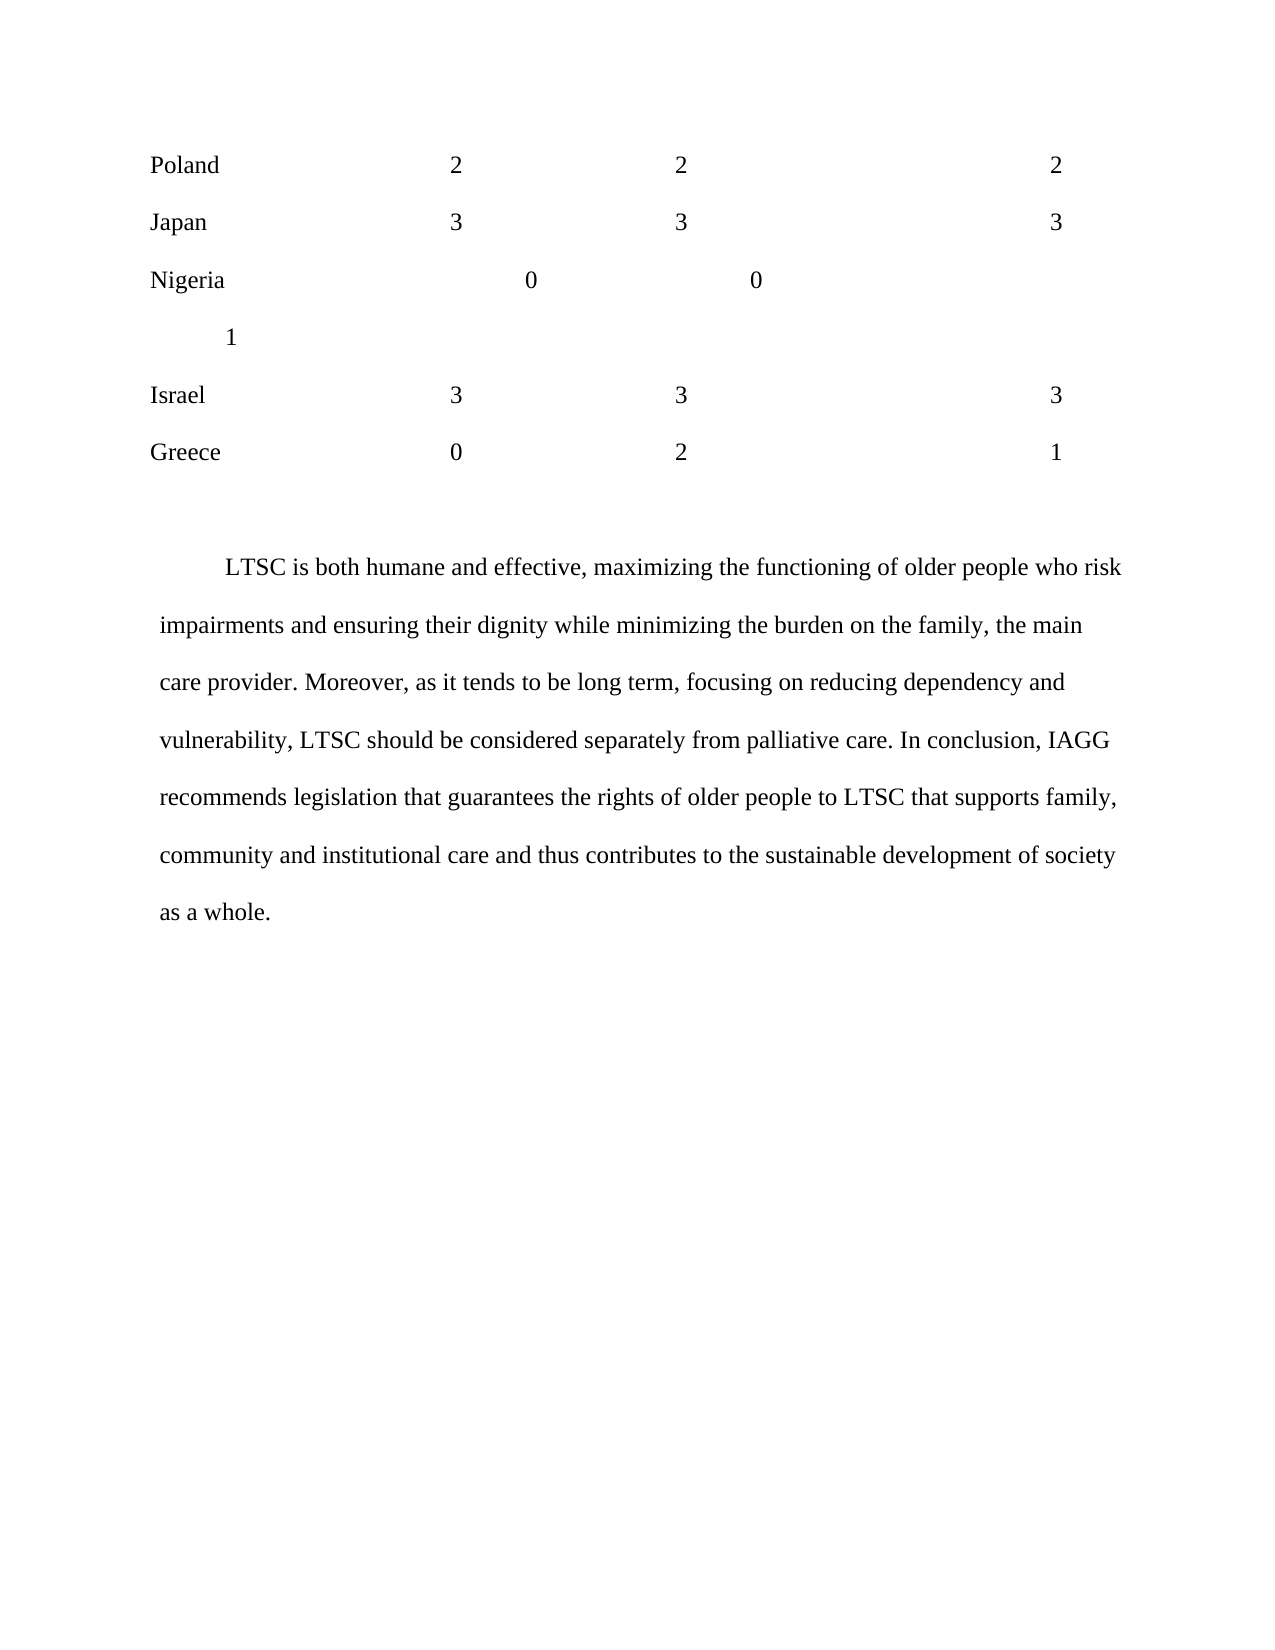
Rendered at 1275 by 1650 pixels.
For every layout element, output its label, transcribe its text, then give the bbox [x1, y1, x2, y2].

text Greece 0 2 1 [150, 437, 1125, 466]
text Japan 3 3 3 [150, 207, 1125, 236]
text Nigeria 0 0 1 [150, 265, 1125, 351]
text LTSC is both humane and effective, maximizing the functioning of older people who risk impairments and ensuring their dignity while minimizing the burden on the family, the main care provider. Moreover, as it tends to be long term, focusing on reducing dependency and vulnerability, LTSC should be considered separately from palliative care. In conclusion, IAGG recommends legislation that guarantees the rights of older people to LTSC that supports family, community and institutional care and thus contributes to the sustainable development of society as a whole. [159, 552, 1125, 926]
text Poland 2 2 2 [150, 150, 1125, 179]
text Israel 3 3 3 [150, 380, 1125, 409]
